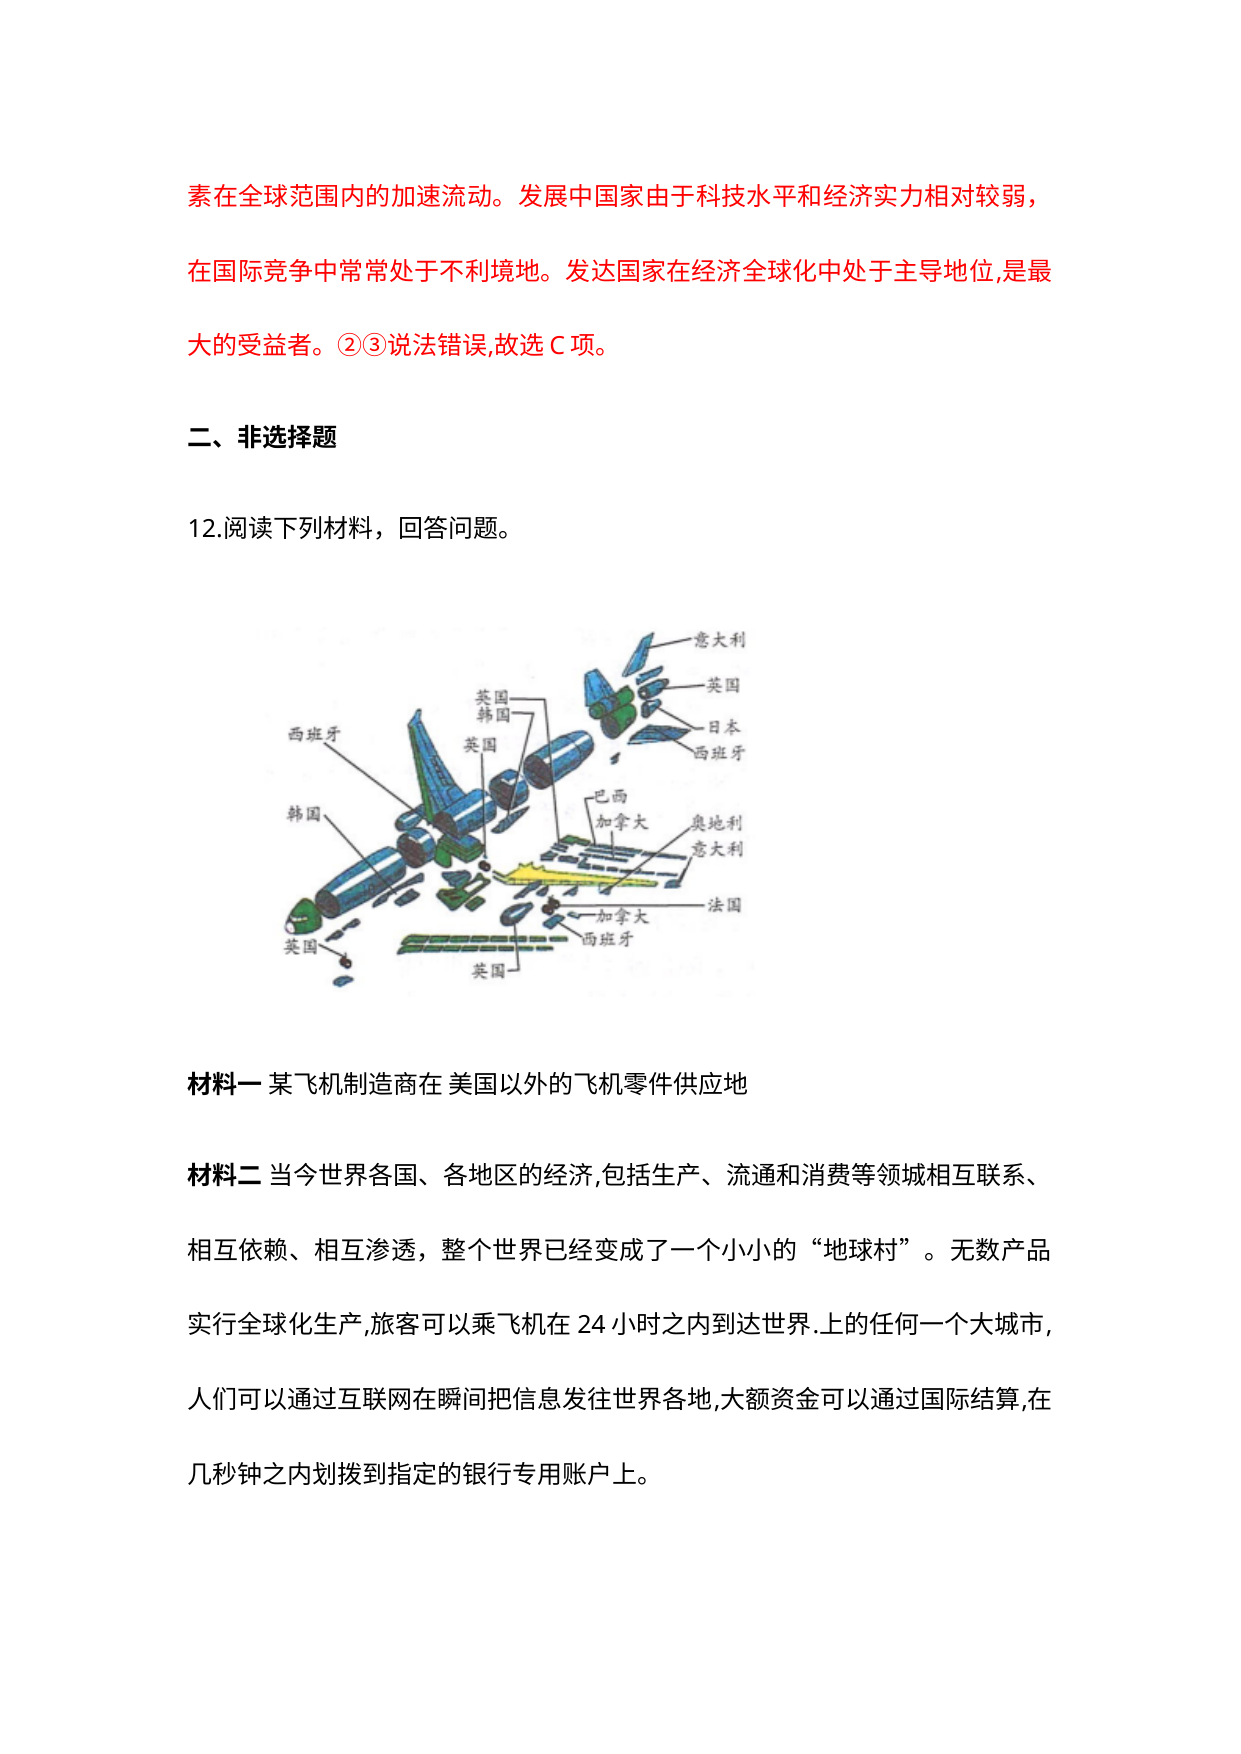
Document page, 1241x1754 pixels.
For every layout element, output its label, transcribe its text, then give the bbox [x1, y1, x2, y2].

text 二、非选择题 [187, 403, 1053, 468]
text 材料二 当今世界各国、各地区的经济,包括生产、流通和消费等领城相互联系、相互依赖、相互渗透，整个世界已经变成了一个小小的“地球村”。无数产品实行全球化生产,旅客可以乘飞机在24小时之内到达世界.上的任何一个大城市,人们可以通过互联网在瞬间把信息发往世界各地,大额资金可以通过国际结算,在几秒钟之内划拨到指定的银行专用账户上。 [187, 1141, 1053, 1505]
text 12.阅读下列材料，回答问题。 [187, 494, 1053, 559]
picture [256, 627, 771, 997]
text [187, 162, 1053, 376]
